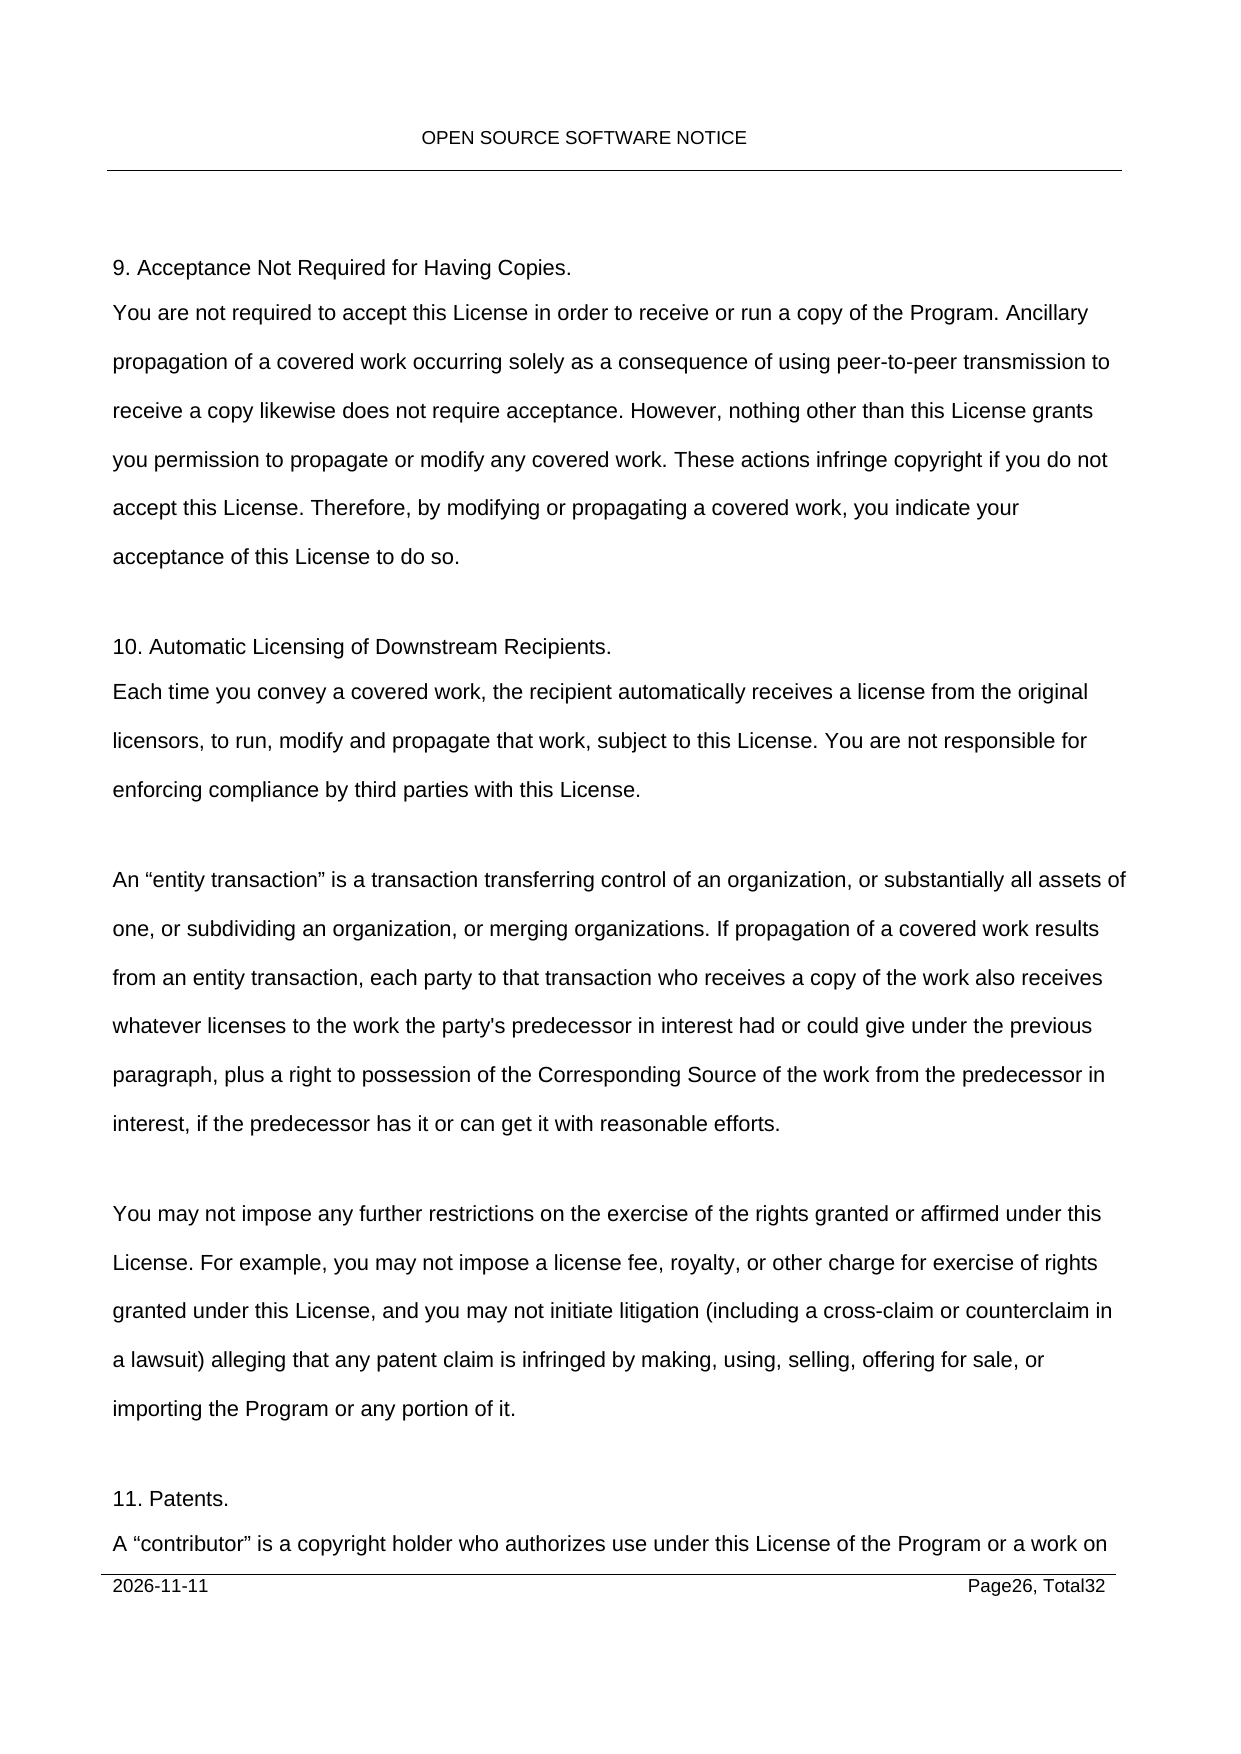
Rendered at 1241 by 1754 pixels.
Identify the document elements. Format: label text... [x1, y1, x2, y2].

text An “entity transaction” is a transaction transferring control of an organization, or substantially all assets of one, or subdividing an organization, or merging organizations. If propagation of a covered work results from an entity transaction, each party to that transaction who receives a copy of the work also receives whatever licenses to the work the party's predecessor in interest had or could give under the previous paragraph, plus a right to possession of the Corresponding Source of the work from the predecessor in interest, if the predecessor has it or can get it with reasonable efforts. [112, 863, 1128, 1139]
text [112, 1528, 1128, 1560]
text 9. Acceptance Not Required for Having Copies. [112, 251, 1128, 284]
text You are not required to accept this License in order to receive or run a copy of the Program. Ancillary propagation of a covered work occurring solely as a consequence of using peer-to-peer transmission to receive a copy likewise does not require acceptance. However, nothing other than this License grants you permission to propagate or modify any covered work. These actions infringe copyright if you do not accept this License. Therefore, by modifying or propagating a covered work, you indicate your acceptance of this License to do so. [112, 297, 1128, 573]
text Each time you convey a covered work, the recipient automatically receives a license from the original licensors, to run, modify and propagate that work, subject to this License. You are not responsible for enforcing compliance by third parties with this License. [112, 676, 1128, 806]
text You may not impose any further restrictions on the exercise of the rights granted or affirmed under this License. For example, you may not impose a license fee, royalty, or other charge for exercise of rights granted under this License, and you may not initiate litigation (including a cross-claim or counterclaim in a lawsuit) alleging that any patent claim is infringed by making, using, selling, offering for sale, or importing the Program or any portion of it. [112, 1197, 1128, 1425]
text 11. Patents. [112, 1482, 1128, 1515]
text 10. Automatic Licensing of Downstream Recipients. [112, 631, 1128, 663]
